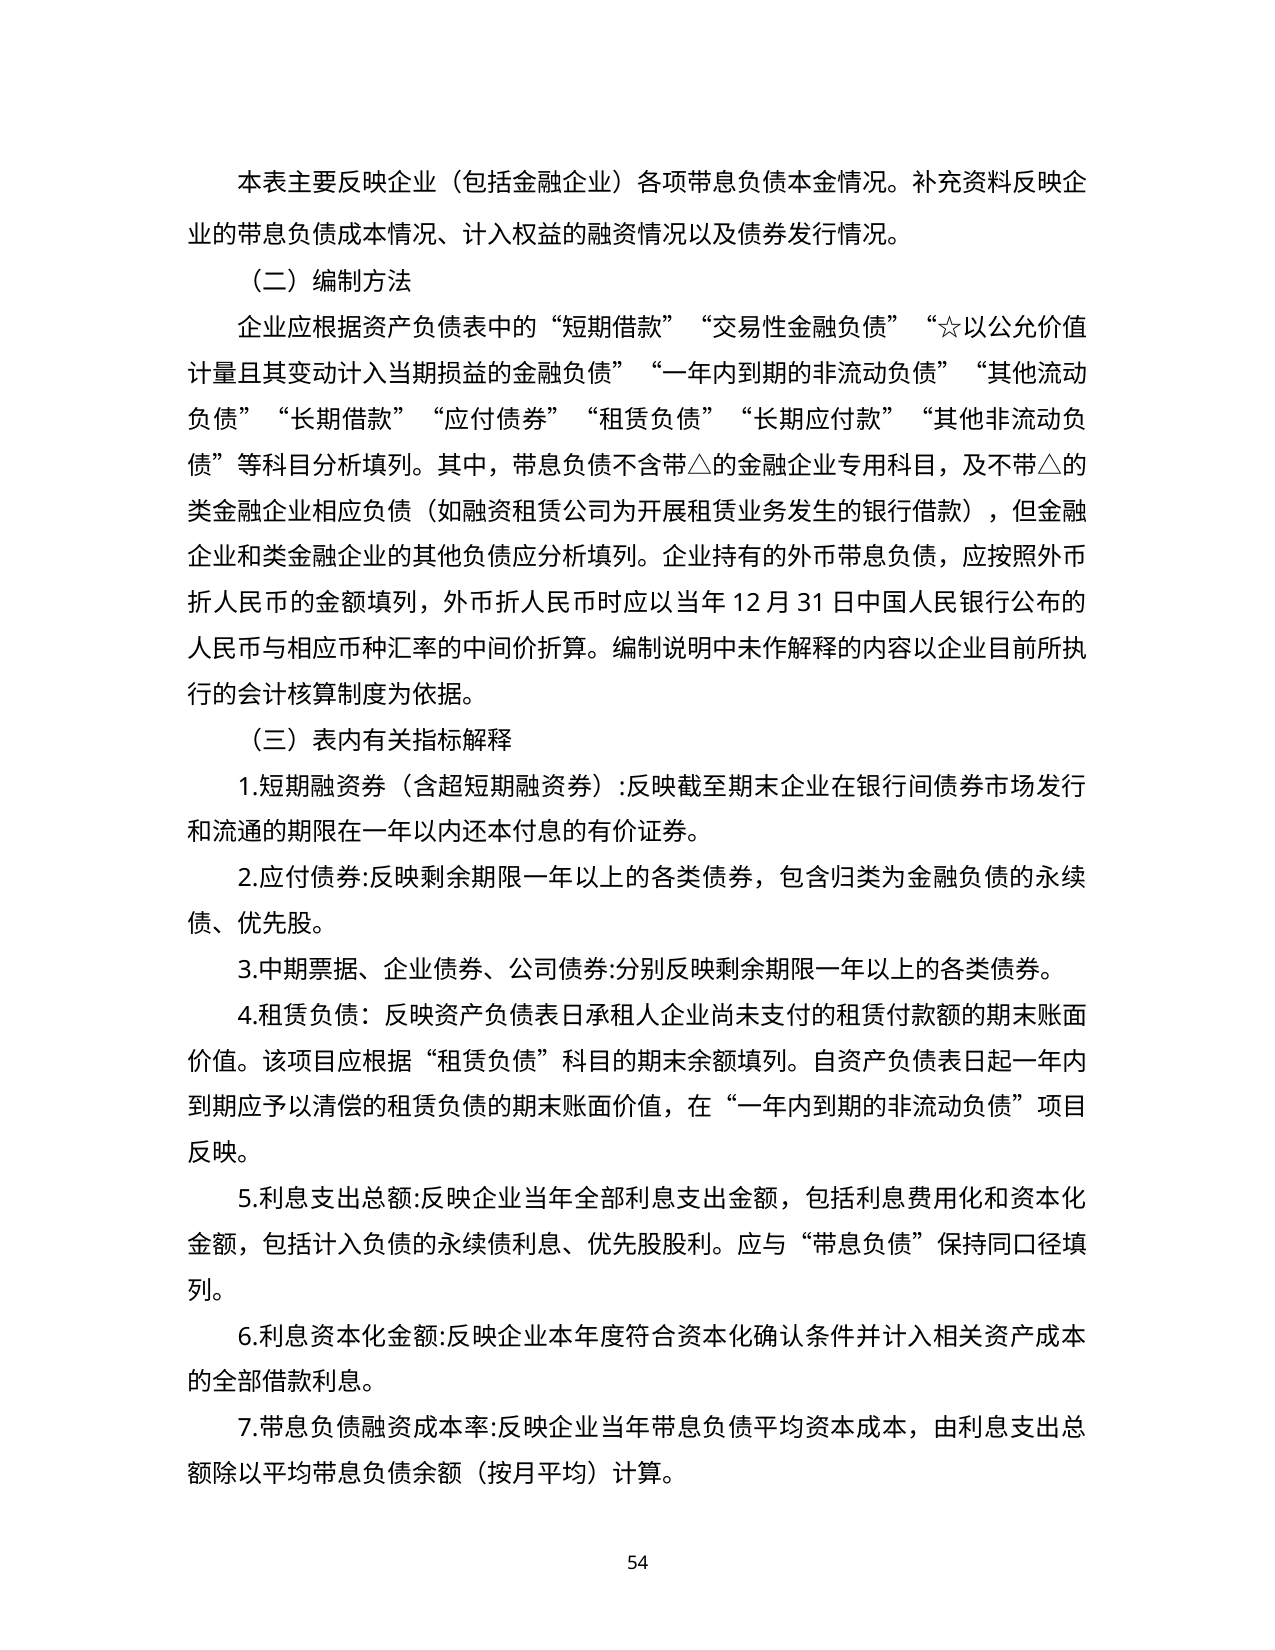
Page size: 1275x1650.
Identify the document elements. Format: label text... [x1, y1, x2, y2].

text 企业应根据资产负债表中的“短期借款”“交易性金融负债”“☆以公允价值计量且其变动计入当期损益的金融负债”“一年内到期的非流动负债”“其他流动负债”“长期借款”“应付债券”“租赁负债”“长期应付款”“其他非流动负债”等科目分析填列。其中，带息负债不含带△的金融企业专用科目，及不带△的类金融企业相应负债（如融资租赁公司为开展租赁业务发生的银行借款），但金融企业和类金融企业的其他负债应分析填列。企业持有的外币带息负债，应按照外币折人民币的金额填列，外币折人民币时应以当年12月31日中国人民银行公布的人民币与相应币种汇率的中间价折算。编制说明中未作解释的内容以企业目前所执行的会计核算制度为依据。 [187, 300, 1087, 712]
text 3.中期票据、企业债券、公司债券:分别反映剩余期限一年以上的各类债券。 [187, 942, 1087, 987]
text （二）编制方法 [187, 254, 1087, 300]
text （三）表内有关指标解释 [187, 712, 1087, 758]
text 1.短期融资券（含超短期融资券）:反映截至期末企业在银行间债券市场发行和流通的期限在一年以内还本付息的有价证券。 [187, 758, 1087, 850]
text 5.利息支出总额:反映企业当年全部利息支出金额，包括利息费用化和资本化金额，包括计入负债的永续债利息、优先股股利。应与“带息负债”保持同口径填列。 [187, 1171, 1087, 1308]
text 7.带息负债融资成本率:反映企业当年带息负债平均资本成本，由利息支出总额除以平均带息负债余额（按月平均）计算。 [187, 1400, 1087, 1492]
text 本表主要反映企业（包括金融企业）各项带息负债本金情况。补充资料反映企业的带息负债成本情况、计入权益的融资情况以及债券发行情况。 [187, 150, 1087, 254]
text 6.利息资本化金额:反映企业本年度符合资本化确认条件并计入相关资产成本的全部借款利息。 [187, 1308, 1087, 1400]
text 2.应付债券:反映剩余期限一年以上的各类债券，包含归类为金融负债的永续债、优先股。 [187, 850, 1087, 942]
text 4.租赁负债：反映资产负债表日承租人企业尚未支付的租赁付款额的期末账面价值。该项目应根据“租赁负债”科目的期末余额填列。自资产负债表日起一年内到期应予以清偿的租赁负债的期末账面价值，在“一年内到期的非流动负债”项目反映。 [187, 987, 1087, 1171]
